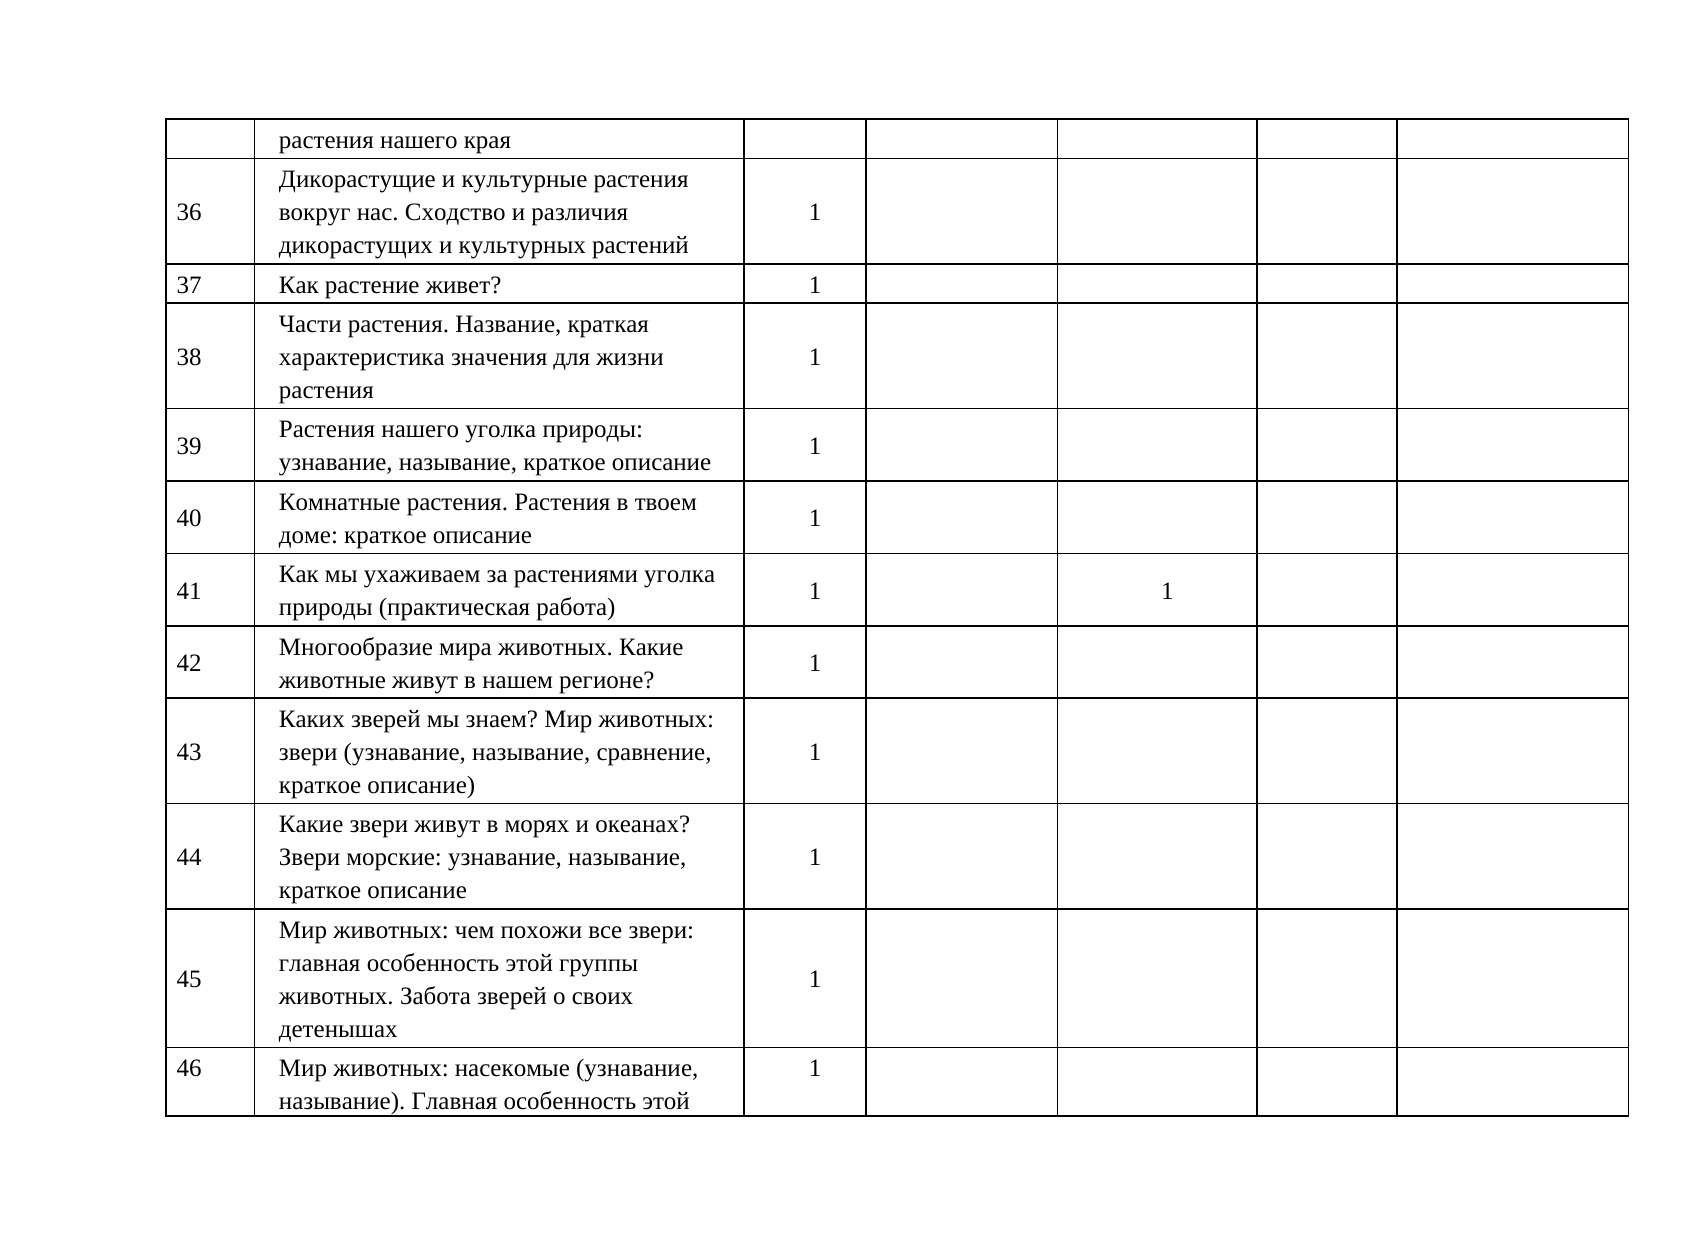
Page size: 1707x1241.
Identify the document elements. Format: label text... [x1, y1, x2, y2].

table_cell [867, 120, 1057, 157]
table_cell 41 [167, 554, 254, 625]
table_cell [1258, 265, 1396, 302]
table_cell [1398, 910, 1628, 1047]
table_cell 1 [745, 804, 865, 908]
table_cell [1058, 120, 1256, 157]
table_cell [1398, 409, 1628, 480]
table_cell [1258, 409, 1396, 480]
table_cell [1258, 482, 1396, 552]
table_cell [867, 265, 1057, 302]
table_cell [1398, 120, 1628, 157]
table_cell [1258, 627, 1396, 697]
table_cell Многообразие мира животных. Какие животные живут в нашем регионе? [255, 627, 743, 697]
table_cell 42 [167, 627, 254, 697]
table_cell [867, 627, 1057, 697]
table_cell Как растение живет? [255, 265, 743, 302]
table_cell [1058, 265, 1256, 302]
table_cell [1398, 159, 1628, 263]
table_cell Растения нашего уголка природы: узнавание, называние, краткое описание [255, 409, 743, 480]
table_cell Каких зверей мы знаем? Мир животных: звери (узнавание, называние, сравнение, краткое описание) [255, 699, 743, 803]
table_cell [1398, 804, 1628, 908]
table_cell [1058, 804, 1256, 908]
table_cell [1258, 699, 1396, 803]
table_cell [1258, 554, 1396, 625]
table_cell [1258, 120, 1396, 157]
table_cell 35 [167, 120, 254, 157]
table_cell [867, 482, 1057, 552]
table_cell [1258, 804, 1396, 908]
table_cell 1 [745, 482, 865, 552]
table_cell Комнатные растения. Растения в твоем доме: краткое описание [255, 482, 743, 552]
table_cell [867, 804, 1057, 908]
table_cell 40 [167, 482, 254, 552]
table_cell [1258, 304, 1396, 408]
table_cell [867, 304, 1057, 408]
table_cell 1 [745, 554, 865, 625]
table_cell [867, 699, 1057, 803]
table_cell [1058, 482, 1256, 552]
table_cell [867, 159, 1057, 263]
table_cell [1398, 304, 1628, 408]
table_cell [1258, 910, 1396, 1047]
table_cell [1398, 699, 1628, 803]
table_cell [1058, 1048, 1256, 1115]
table_cell 1 [745, 910, 865, 1047]
table_cell [867, 409, 1057, 480]
table_cell 1 [1058, 554, 1256, 625]
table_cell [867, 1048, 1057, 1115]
table_cell [1058, 627, 1256, 697]
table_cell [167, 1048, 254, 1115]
table_cell Какие звери живут в морях и океанах? Звери морские: узнавание, называние, краткое описание [255, 804, 743, 908]
table_cell Как мы ухаживаем за растениями уголка природы (практическая работа) [255, 554, 743, 625]
table_cell [1258, 159, 1396, 263]
table_cell 45 [167, 910, 254, 1047]
table_cell 39 [167, 409, 254, 480]
table_cell Дикорастущие и культурные растения вокруг нас. Сходство и различия дикорастущих и культурных растений [255, 159, 743, 263]
table_cell 44 [167, 804, 254, 908]
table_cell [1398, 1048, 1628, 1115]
table_cell [1398, 482, 1628, 552]
table_cell [867, 910, 1057, 1047]
table_cell Мир животных: чем похожи все звери: главная особенность этой группы животных. Забота зверей о своих детенышах [255, 910, 743, 1047]
table_cell 1 [745, 409, 865, 480]
table_cell 1 [745, 304, 865, 408]
table_cell [1058, 699, 1256, 803]
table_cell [255, 120, 743, 157]
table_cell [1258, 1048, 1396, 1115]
table_cell [1058, 409, 1256, 480]
table_cell [867, 554, 1057, 625]
table_cell [1398, 554, 1628, 625]
table_cell [1058, 159, 1256, 263]
table_cell [1058, 910, 1256, 1047]
table_cell 1 [745, 627, 865, 697]
table_cell 36 [167, 159, 254, 263]
table_cell [1058, 304, 1256, 408]
table_cell Части растения. Название, краткая характеристика значения для жизни растения [255, 304, 743, 408]
table_cell 1 [745, 120, 865, 157]
table_cell [1398, 265, 1628, 302]
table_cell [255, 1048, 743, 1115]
table_cell 1 [745, 265, 865, 302]
table_cell 1 [745, 159, 865, 263]
table_cell 43 [167, 699, 254, 803]
table_cell 37 [167, 265, 254, 302]
table_cell 38 [167, 304, 254, 408]
table_cell [1398, 627, 1628, 697]
table_cell 1 [745, 699, 865, 803]
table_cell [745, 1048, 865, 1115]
